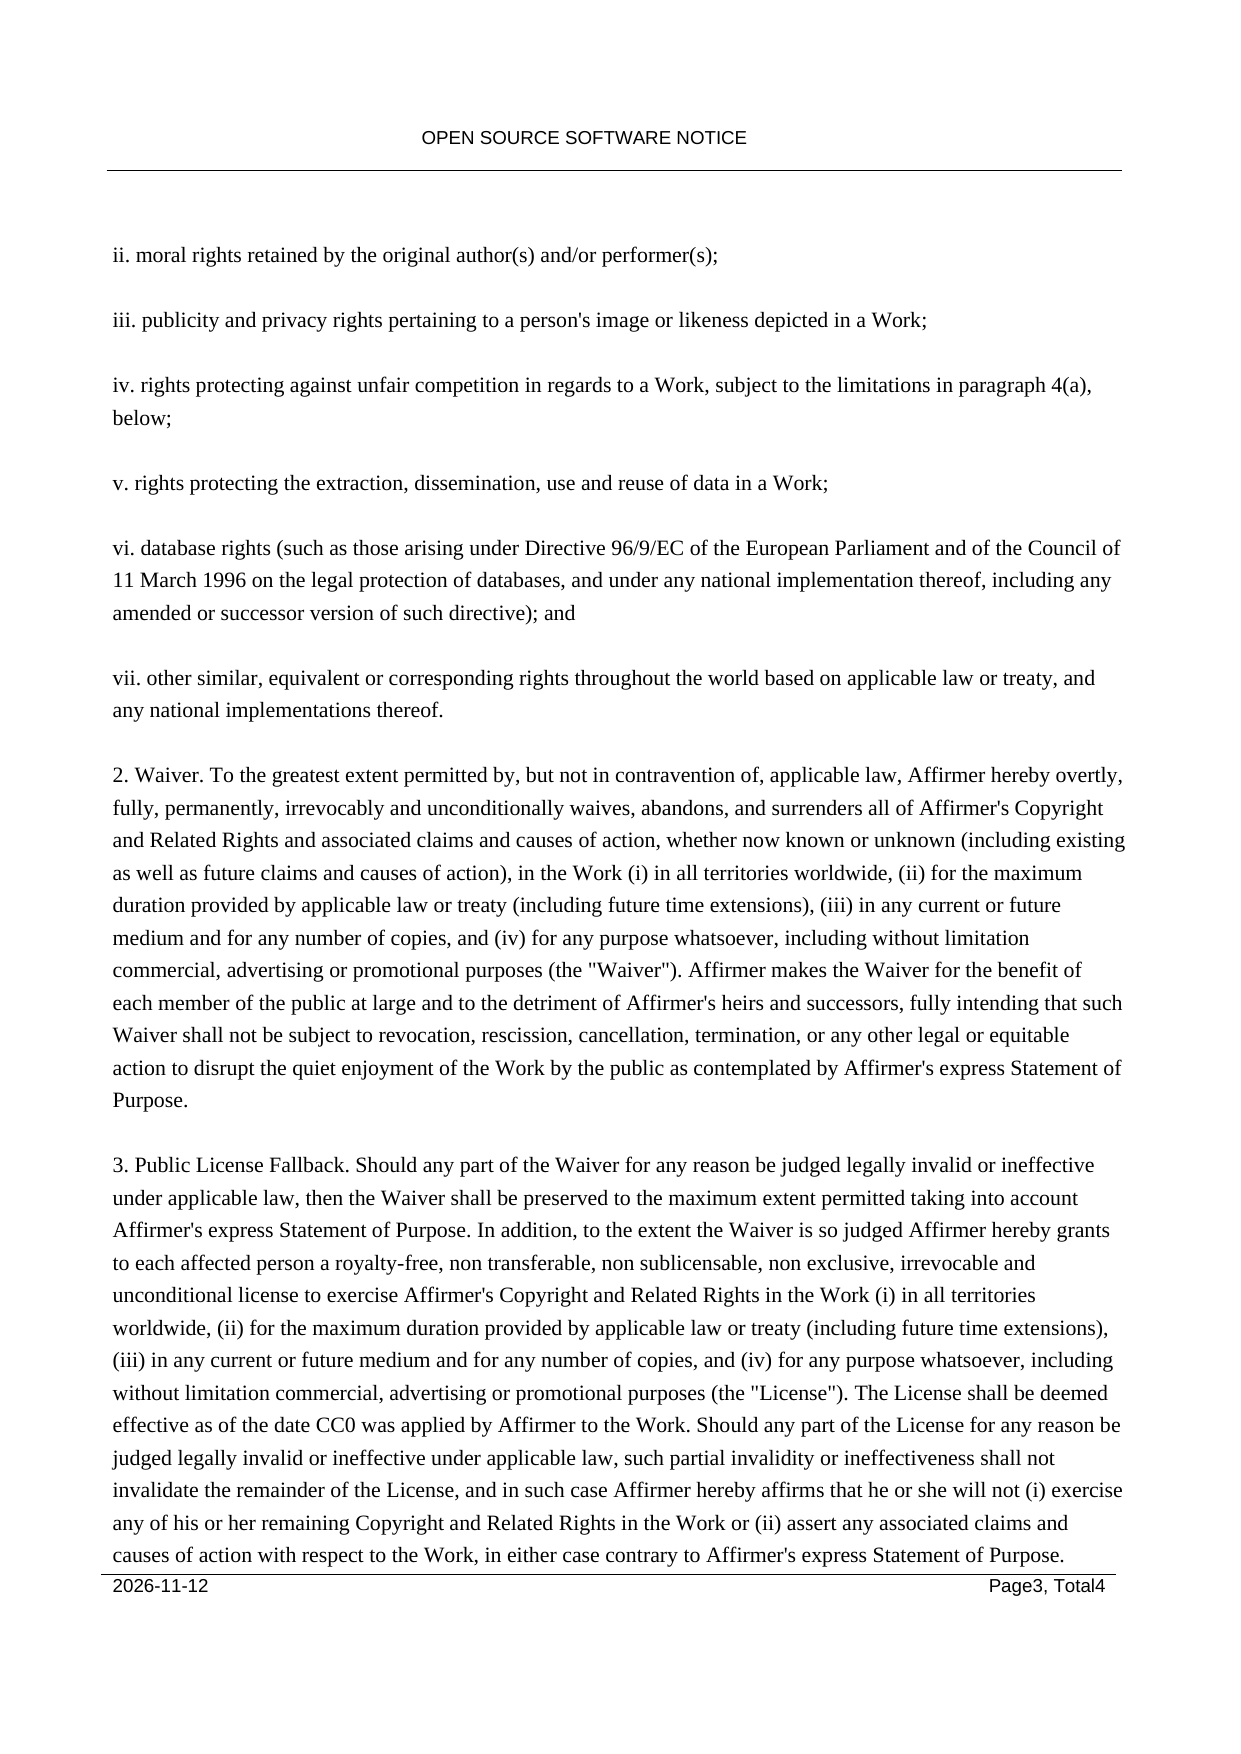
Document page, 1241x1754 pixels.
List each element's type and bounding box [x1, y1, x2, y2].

text [112, 206, 1128, 1571]
